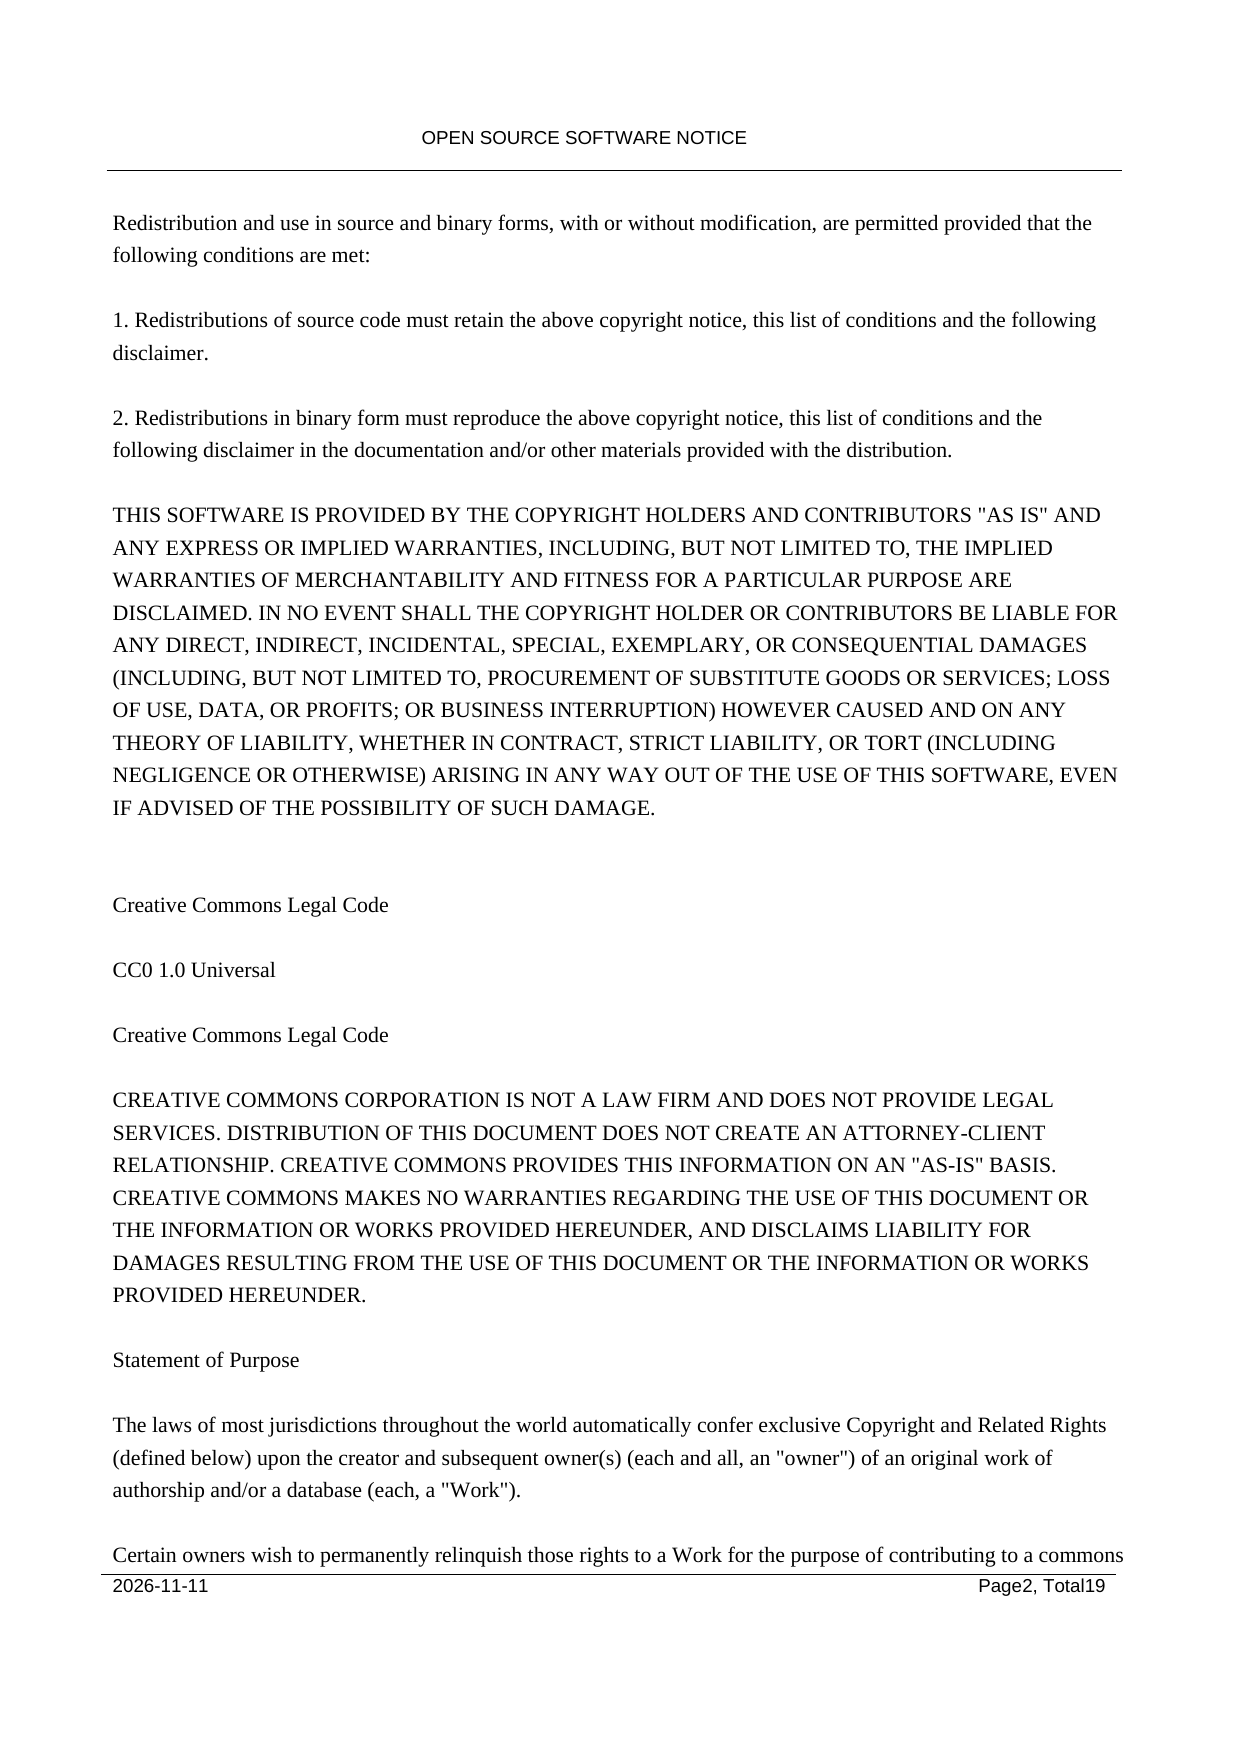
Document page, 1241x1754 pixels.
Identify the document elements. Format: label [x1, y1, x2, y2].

text [112, 206, 1128, 1571]
